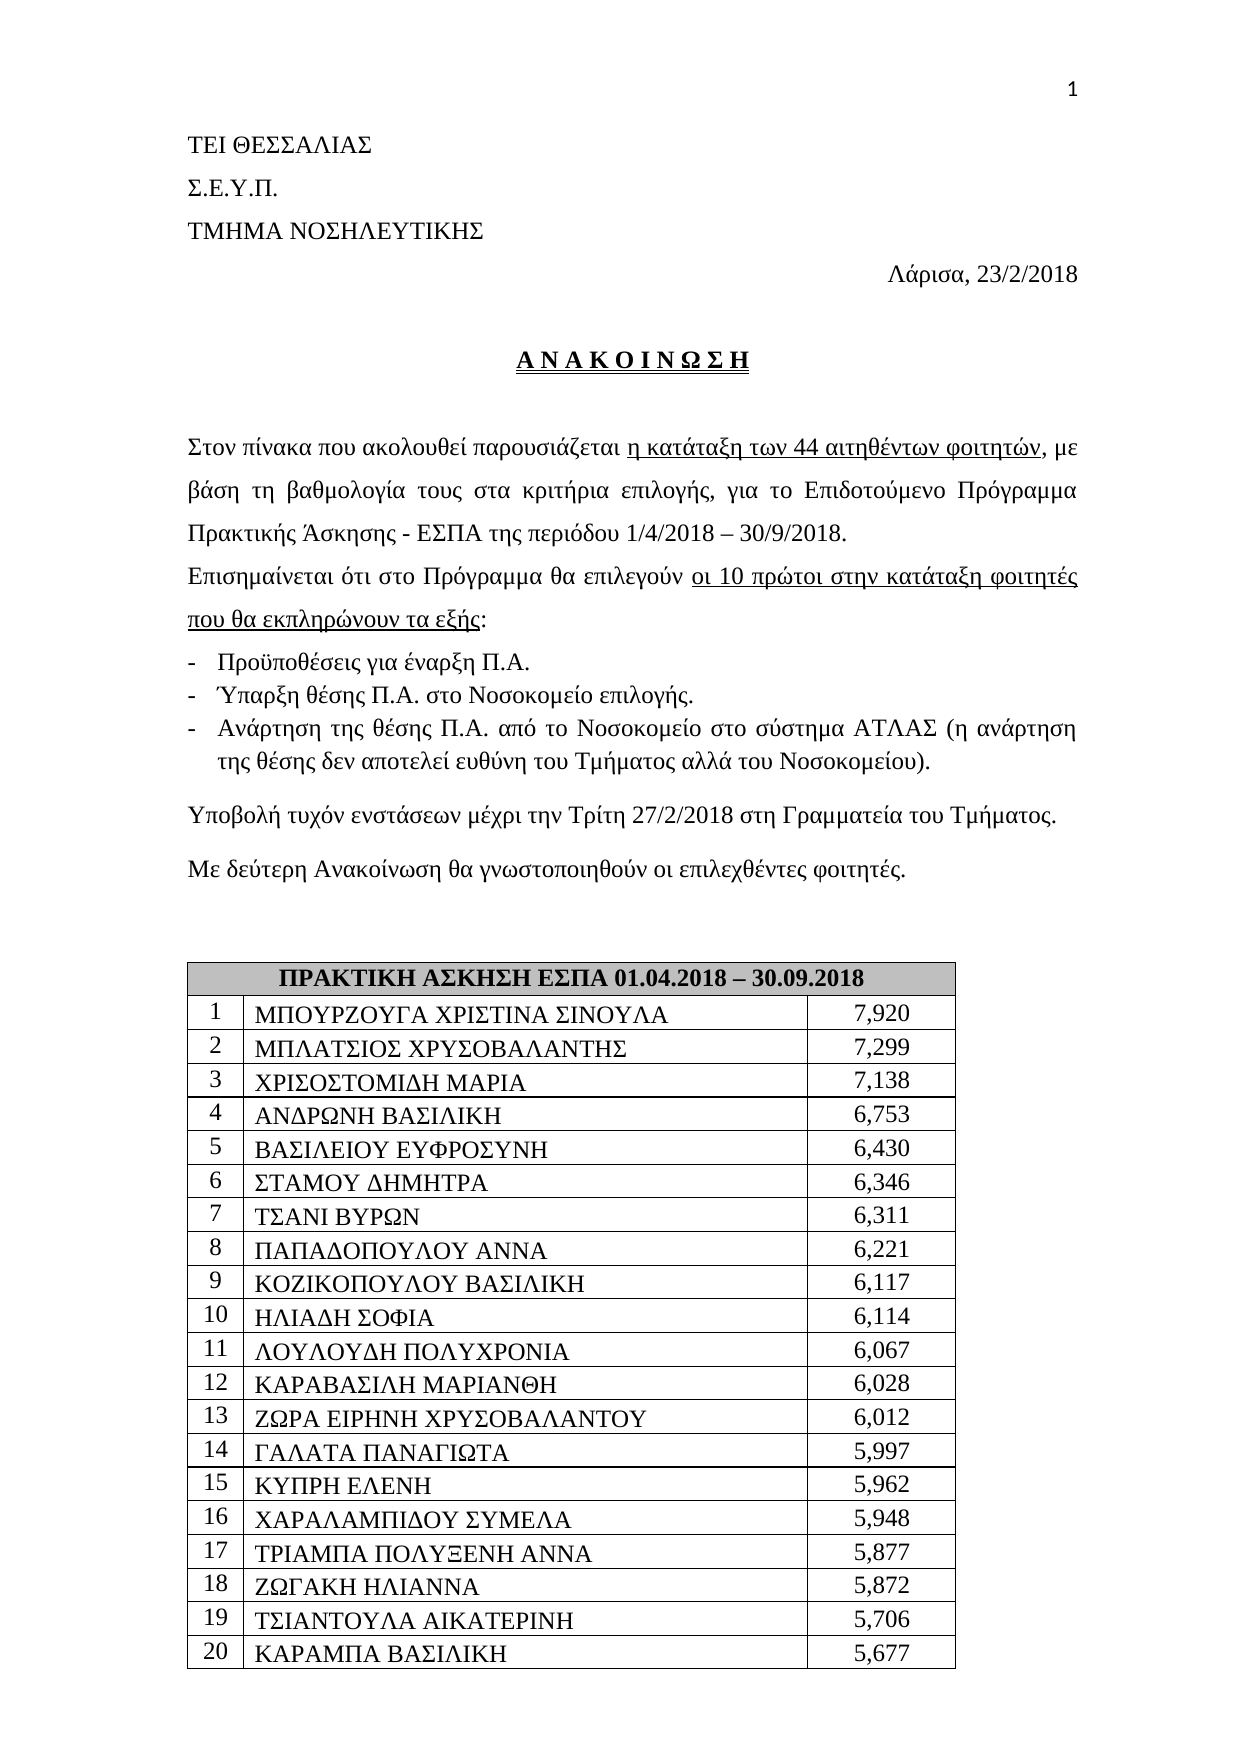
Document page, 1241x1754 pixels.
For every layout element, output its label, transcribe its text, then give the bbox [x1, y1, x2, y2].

text Σ.Ε.Υ.Π. [187, 173, 1078, 202]
table_cell 5,948 [808, 1501, 955, 1534]
table_cell ΖΩΡΑ ΕΙΡΗΝΗ ΧΡΥΣΟΒΑΛΑΝΤΟΥ [244, 1400, 807, 1433]
table_cell ΗΛΙΑΔΗ ΣΟΦΙΑ [244, 1299, 807, 1332]
table_cell ΑΝΔΡΩΝΗ ΒΑΣΙΛΙΚΗ [244, 1098, 807, 1130]
table_cell 6,067 [808, 1333, 955, 1366]
table_cell 5,877 [808, 1535, 955, 1567]
table_cell 19 [188, 1602, 243, 1635]
table_cell 6,753 [808, 1098, 955, 1130]
table_cell 7,299 [808, 1030, 955, 1063]
text Στον πίνακα που ακολουθεί παρουσιάζεται η κατάταξη των 44 αιτηθέντων φοιτητών, με βάση τη βαθμολογία τους στα κριτήρια επιλογής, για το Επιδοτούμενο Πρόγραμμα Πρακτικής Άσκησης - ΕΣΠΑ της περιόδου 1/4/2018 – 30/9/2018. [187, 432, 1078, 547]
table_cell 5,962 [808, 1468, 955, 1500]
table_cell ΖΩΓΑΚΗ ΗΛΙΑΝΝΑ [244, 1569, 807, 1601]
table_cell ΚΟΖΙΚΟΠΟΥΛΟΥ ΒΑΣΙΛΙΚΗ [244, 1266, 807, 1298]
text Υποβολή τυχόν ενστάσεων μέχρι την Τρίτη 27/2/2018 στη Γραμματεία του Τμήματος. [187, 800, 1078, 829]
table_cell 7,920 [808, 996, 955, 1029]
table_cell ΤΣΙΑΝΤΟΥΛΑ ΑΙΚΑΤΕΡΙΝΗ [244, 1602, 807, 1635]
table_cell 12 [188, 1367, 243, 1399]
table_cell 6,221 [808, 1232, 955, 1264]
table_cell ΛΟΥΛΟΥΔΗ ΠΟΛΥΧΡΟΝΙΑ [244, 1333, 807, 1366]
text Επισημαίνεται ότι στο Πρόγραμμα θα επιλεγούν οι 10 πρώτοι στην κατάταξη φοιτητές που θα εκπληρώνουν τα εξής: [187, 561, 1078, 633]
table_cell ΤΣΑΝΙ ΒΥΡΩΝ [244, 1198, 807, 1231]
table_cell ΚΑΡΑΒΑΣΙΛΗ ΜΑΡΙΑΝΘΗ [244, 1367, 807, 1399]
table_cell 17 [188, 1535, 243, 1567]
table_cell 5,872 [808, 1569, 955, 1601]
table_cell 6,311 [808, 1198, 955, 1231]
table_cell 5 [188, 1131, 243, 1164]
table_cell ΣΤΑΜΟΥ ΔΗΜΗΤΡΑ [244, 1165, 807, 1197]
table_cell ΤΡΙΑΜΠΑ ΠΟΛΥΞΕΝΗ ΑΝΝΑ [244, 1535, 807, 1567]
text Α Ν Α Κ Ο Ι Ν Ω Σ Η [187, 345, 1078, 374]
text Λάρισα, 23/2/2018 [187, 259, 1078, 288]
table_cell ΧΡΙΣΟΣΤΟΜΙΔΗ ΜΑΡΙΑ [244, 1064, 807, 1096]
table_cell ΚΑΡΑΜΠΑ ΒΑΣΙΛΙΚΗ [244, 1636, 807, 1668]
table_cell 6 [188, 1165, 243, 1197]
table_cell 3 [188, 1064, 243, 1096]
list Ανάρτηση της θέσης Π.Α. από το Νοσοκομείο στο σύστημα ΑΤΛΑΣ (η ανάρτηση της θέσης δεν αποτελεί ευθύνη του Τμήματος αλλά του Νοσοκομείου). [187, 713, 1078, 775]
table_cell 10 [188, 1299, 243, 1332]
table_cell 7,138 [808, 1064, 955, 1096]
table_cell ΜΠΟΥΡΖΟΥΓΑ ΧΡΙΣΤΙΝΑ ΣΙΝΟΥΛΑ [244, 996, 807, 1029]
table_cell 9 [188, 1266, 243, 1298]
table_cell 2 [188, 1030, 243, 1063]
table_cell ΧΑΡΑΛΑΜΠΙΔΟΥ ΣΥΜΕΛΑ [244, 1501, 807, 1534]
table_cell 6,114 [808, 1299, 955, 1332]
table_cell ΜΠΛΑΤΣΙΟΣ ΧΡΥΣΟΒΑΛΑΝΤΗΣ [244, 1030, 807, 1063]
table_cell 6,346 [808, 1165, 955, 1197]
table_cell 18 [188, 1569, 243, 1601]
table_cell 15 [188, 1468, 243, 1500]
table_cell 20 [188, 1636, 243, 1668]
table_cell 6,117 [808, 1266, 955, 1298]
table_cell 6,028 [808, 1367, 955, 1399]
table_cell 14 [188, 1434, 243, 1466]
table_cell 8 [188, 1232, 243, 1264]
table_header ΠΡΑΚΤΙΚΗ ΑΣΚΗΣΗ ΕΣΠΑ 01.04.2018 – 30.09.2018 [188, 963, 955, 995]
text ΤΜΗΜΑ ΝΟΣΗΛΕΥΤΙΚΗΣ [187, 216, 1078, 245]
table_cell ΚΥΠΡΗ ΕΛΕΝΗ [244, 1468, 807, 1500]
table_cell 5,997 [808, 1434, 955, 1466]
text ΤΕΙ ΘΕΣΣΑΛΙΑΣ [187, 130, 1078, 158]
table_cell 5,677 [808, 1636, 955, 1668]
table_cell 16 [188, 1501, 243, 1534]
table_cell ΠΑΠΑΔΟΠΟΥΛΟΥ ΑΝΝΑ [244, 1232, 807, 1264]
table_cell 13 [188, 1400, 243, 1433]
list Ύπαρξη θέσης Π.Α. στο Νοσοκομείο επιλογής. [187, 680, 1078, 709]
list Προϋποθέσεις για έναρξη Π.Α. [187, 647, 1078, 676]
table_cell 5,706 [808, 1602, 955, 1635]
table_cell 6,012 [808, 1400, 955, 1433]
table_cell ΓΑΛΑΤΑ ΠΑΝΑΓΙΩΤΑ [244, 1434, 807, 1466]
table_cell 4 [188, 1098, 243, 1130]
table_cell 6,430 [808, 1131, 955, 1164]
table_cell 7 [188, 1198, 243, 1231]
table_cell ΒΑΣΙΛΕΙΟΥ ΕΥΦΡΟΣΥΝΗ [244, 1131, 807, 1164]
table_cell 11 [188, 1333, 243, 1366]
text Με δεύτερη Ανακοίνωση θα γνωστοποιηθούν οι επιλεχθέντες φοιτητές. [187, 854, 1078, 883]
table_cell 1 [188, 996, 243, 1029]
